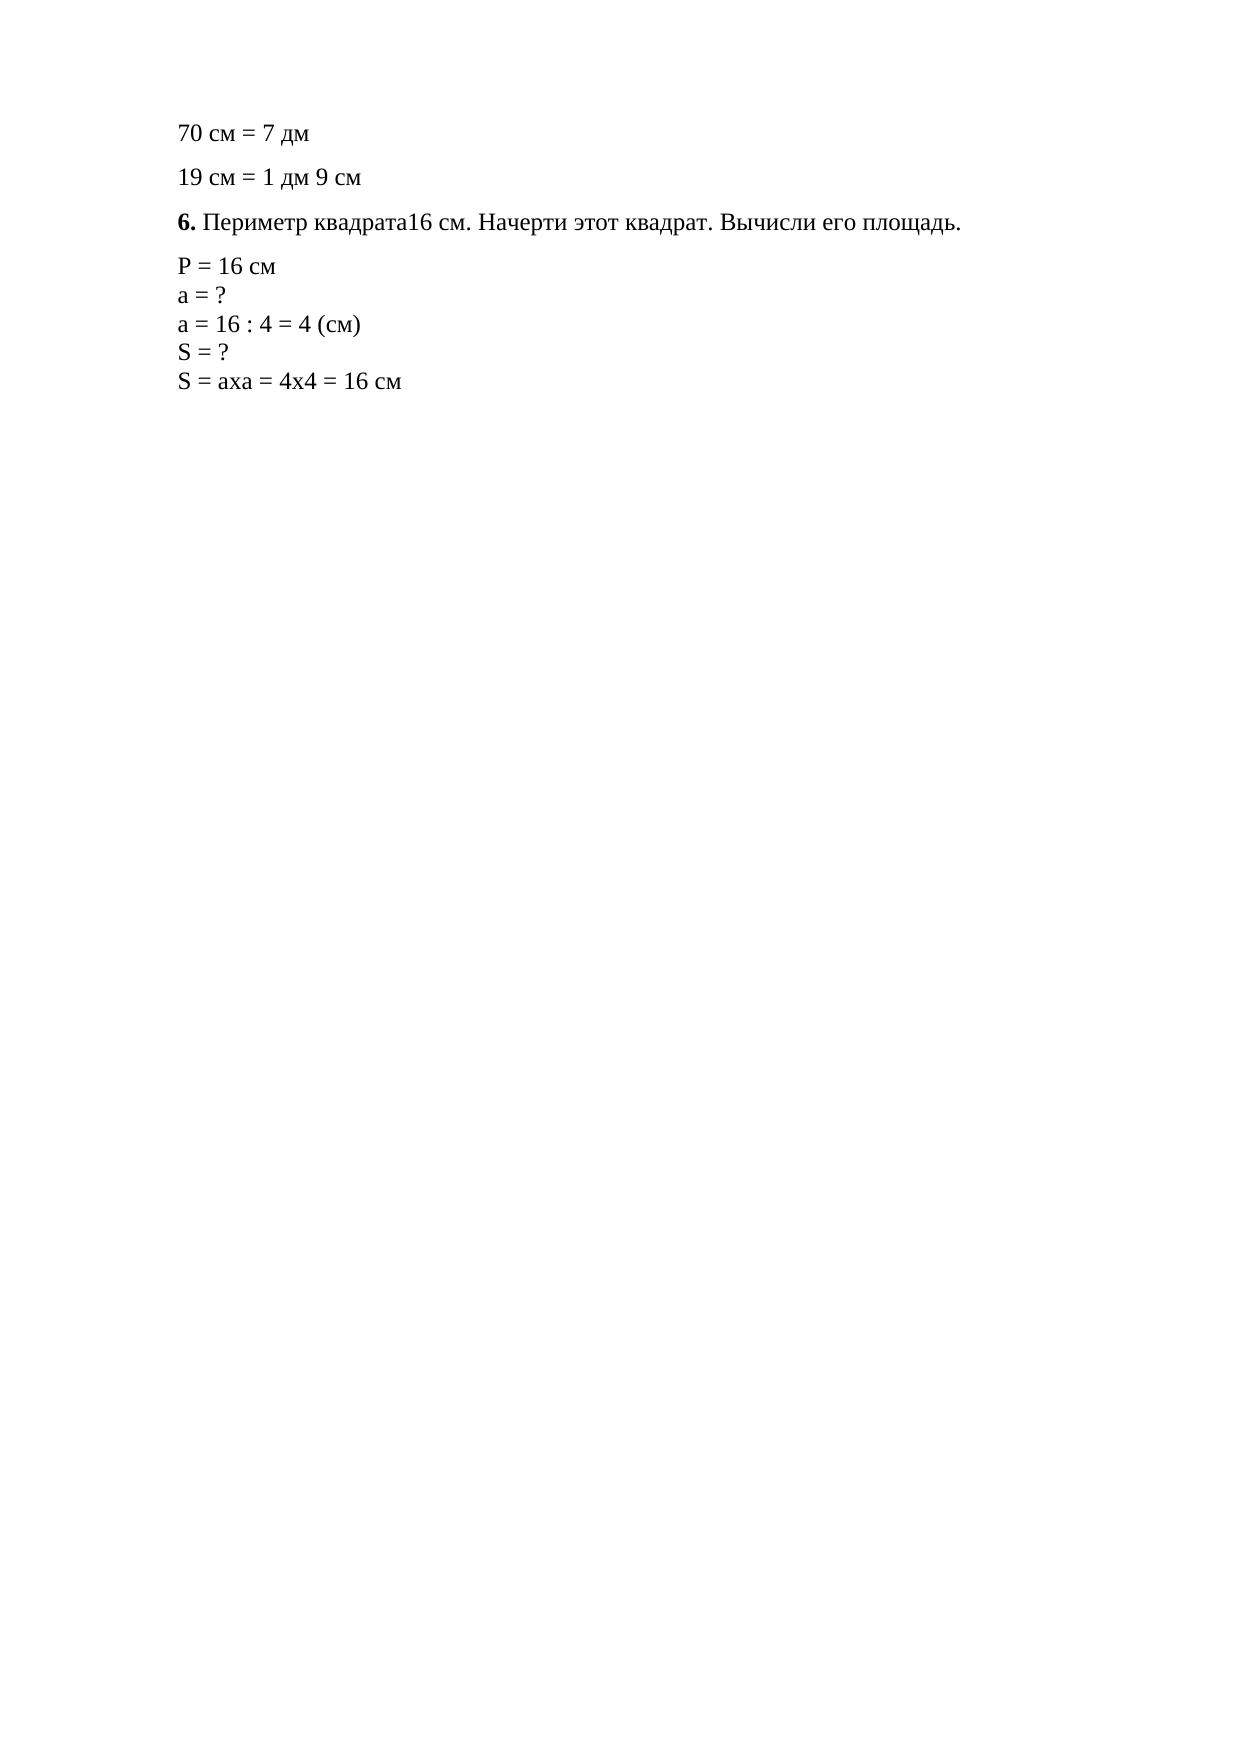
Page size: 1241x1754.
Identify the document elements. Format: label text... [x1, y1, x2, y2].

text а = ? [177, 280, 1152, 309]
text 19 см = 1 дм 9 см [177, 162, 1152, 191]
text S = ? [177, 337, 1152, 366]
text 70 см = 7 дм [177, 118, 1152, 147]
text 6. Периметр квадрата16 см. Начерти этот квадрат. Вычисли его площадь. [177, 207, 1152, 236]
text S = аха = 4х4 = 16 см [177, 366, 1152, 395]
text Р = 16 см [177, 251, 1152, 280]
text а = 16 : 4 = 4 (см) [177, 309, 1152, 337]
